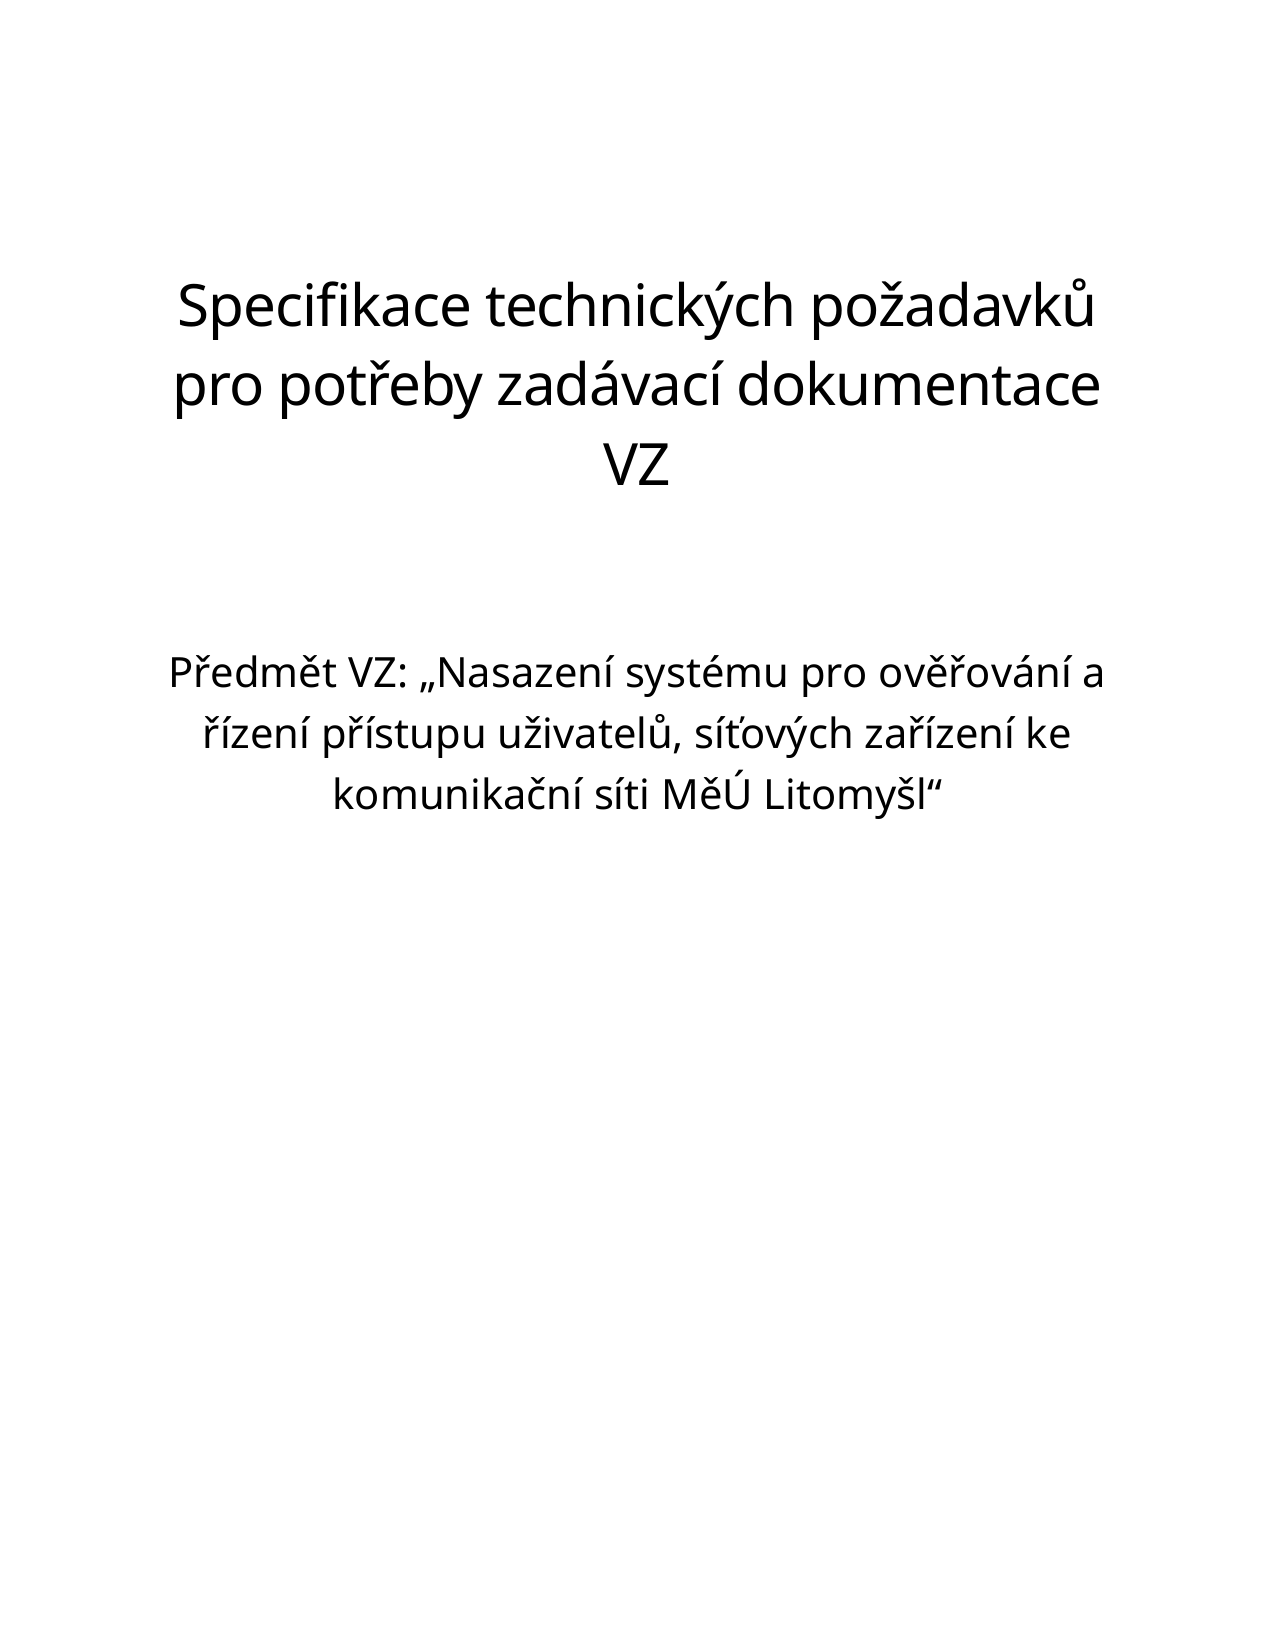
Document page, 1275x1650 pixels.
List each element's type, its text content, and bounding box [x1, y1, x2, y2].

text Předmět VZ: „Nasazení systému pro ověřování a řízení přístupu uživatelů, síťových zařízení ke komunikační síti MěÚ Litomyšl“ [150, 643, 1125, 822]
title Specifikace technických požadavků pro potřeby zadávací dokumentace VZ [150, 263, 1125, 502]
